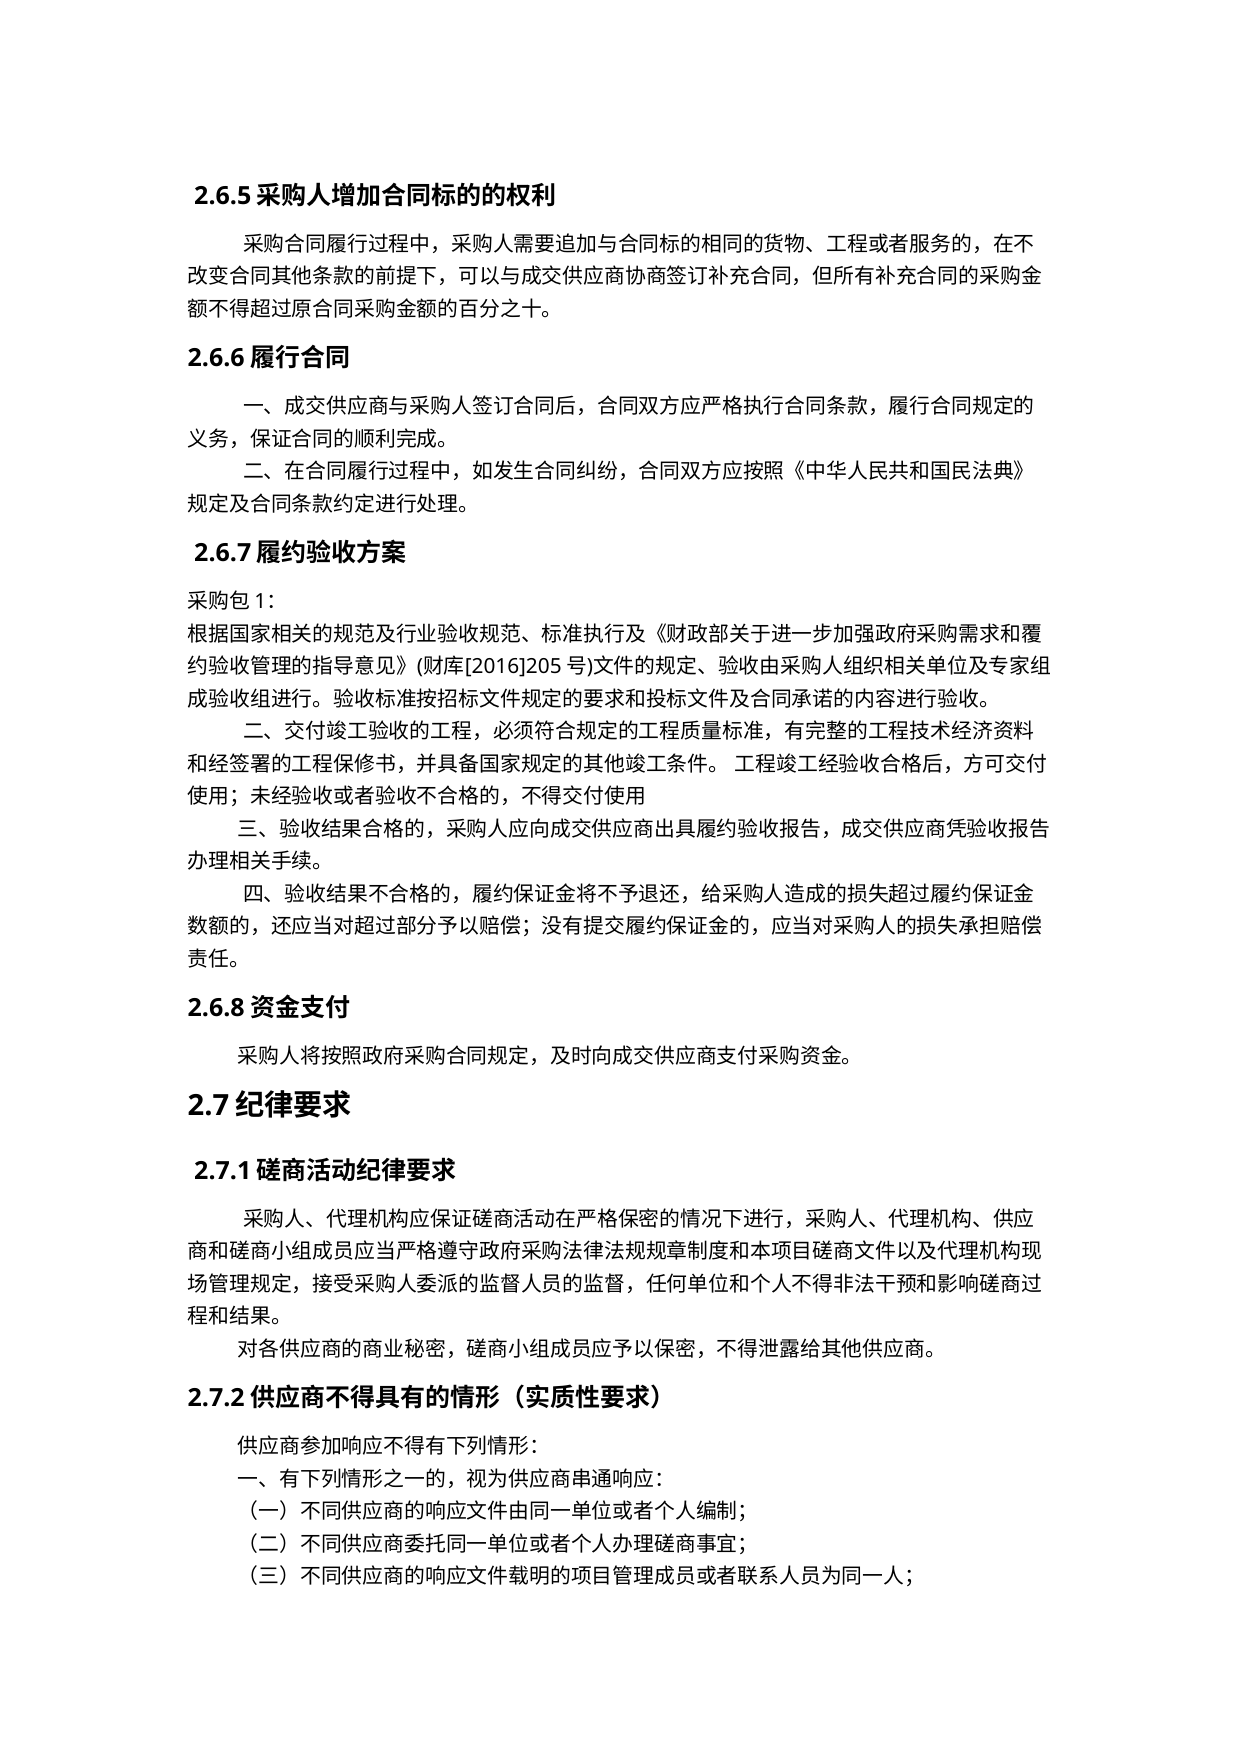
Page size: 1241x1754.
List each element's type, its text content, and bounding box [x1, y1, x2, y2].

text 二、交付竣工验收的工程，必须符合规定的工程质量标准，有完整的工程技术经济资料和经签署的工程保修书，并具备国家规定的其他竣工条件。 工程竣工经验收合格后，方可交付使用；未经验收或者验收不合格的，不得交付使用 [187, 714, 1053, 812]
text （三）不同供应商的响应文件载明的项目管理成员或者联系人员为同一人； [187, 1559, 1053, 1592]
text 采购合同履行过程中，采购人需要追加与合同标的相同的货物、工程或者服务的，在不改变合同其他条款的前提下，可以与成交供应商协商签订补充合同，但所有补充合同的采购金额不得超过原合同采购金额的百分之十。 [187, 227, 1053, 324]
text （二）不同供应商委托同一单位或者个人办理磋商事宜； [187, 1527, 1053, 1559]
text 采购人将按照政府采购合同规定，及时向成交供应商支付采购资金。 [187, 1039, 1053, 1072]
text 采购包1： [187, 584, 1053, 617]
text 三、验收结果合格的，采购人应向成交供应商出具履约验收报告，成交供应商凭验收报告办理相关手续。 [187, 812, 1053, 877]
text 一、有下列情形之一的，视为供应商串通响应： [187, 1462, 1053, 1494]
text 2.6.7履约验收方案 [187, 519, 1053, 584]
text 采购人、代理机构应保证磋商活动在严格保密的情况下进行，采购人、代理机构、供应商和磋商小组成员应当严格遵守政府采购法律法规规章制度和本项目磋商文件以及代理机构现场管理规定，接受采购人委派的监督人员的监督，任何单位和个人不得非法干预和影响磋商过程和结果。 [187, 1202, 1053, 1332]
text （一）不同供应商的响应文件由同一单位或者个人编制； [187, 1494, 1053, 1527]
text 2.6.5采购人增加合同标的的权利 [187, 162, 1053, 227]
text 2.7.2供应商不得具有的情形（实质性要求） [187, 1364, 1053, 1429]
text 2.6.6履行合同 [187, 324, 1053, 389]
text 2.7纪律要求 [187, 1072, 1053, 1137]
text 对各供应商的商业秘密，磋商小组成员应予以保密，不得泄露给其他供应商。 [187, 1332, 1053, 1364]
text 供应商参加响应不得有下列情形： [187, 1429, 1053, 1462]
text 根据国家相关的规范及行业验收规范、标准执行及《财政部关于进一步加强政府采购需求和覆约验收管理的指导意见》(财库[2016]205号)文件的规定、验收由采购人组织相关单位及专家组成验收组进行。验收标准按招标文件规定的要求和投标文件及合同承诺的内容进行验收。 [187, 617, 1053, 714]
text 四、验收结果不合格的，履约保证金将不予退还，给采购人造成的损失超过履约保证金数额的，还应当对超过部分予以赔偿；没有提交履约保证金的，应当对采购人的损失承担赔偿责任。 [187, 877, 1053, 974]
text 2.7.1磋商活动纪律要求 [187, 1137, 1053, 1202]
text 二、在合同履行过程中，如发生合同纠纷，合同双方应按照《中华人民共和国民法典》规定及合同条款约定进行处理。 [187, 454, 1053, 519]
text 2.6.8资金支付 [187, 974, 1053, 1039]
text 一、成交供应商与采购人签订合同后，合同双方应严格执行合同条款，履行合同规定的义务，保证合同的顺利完成。 [187, 389, 1053, 454]
